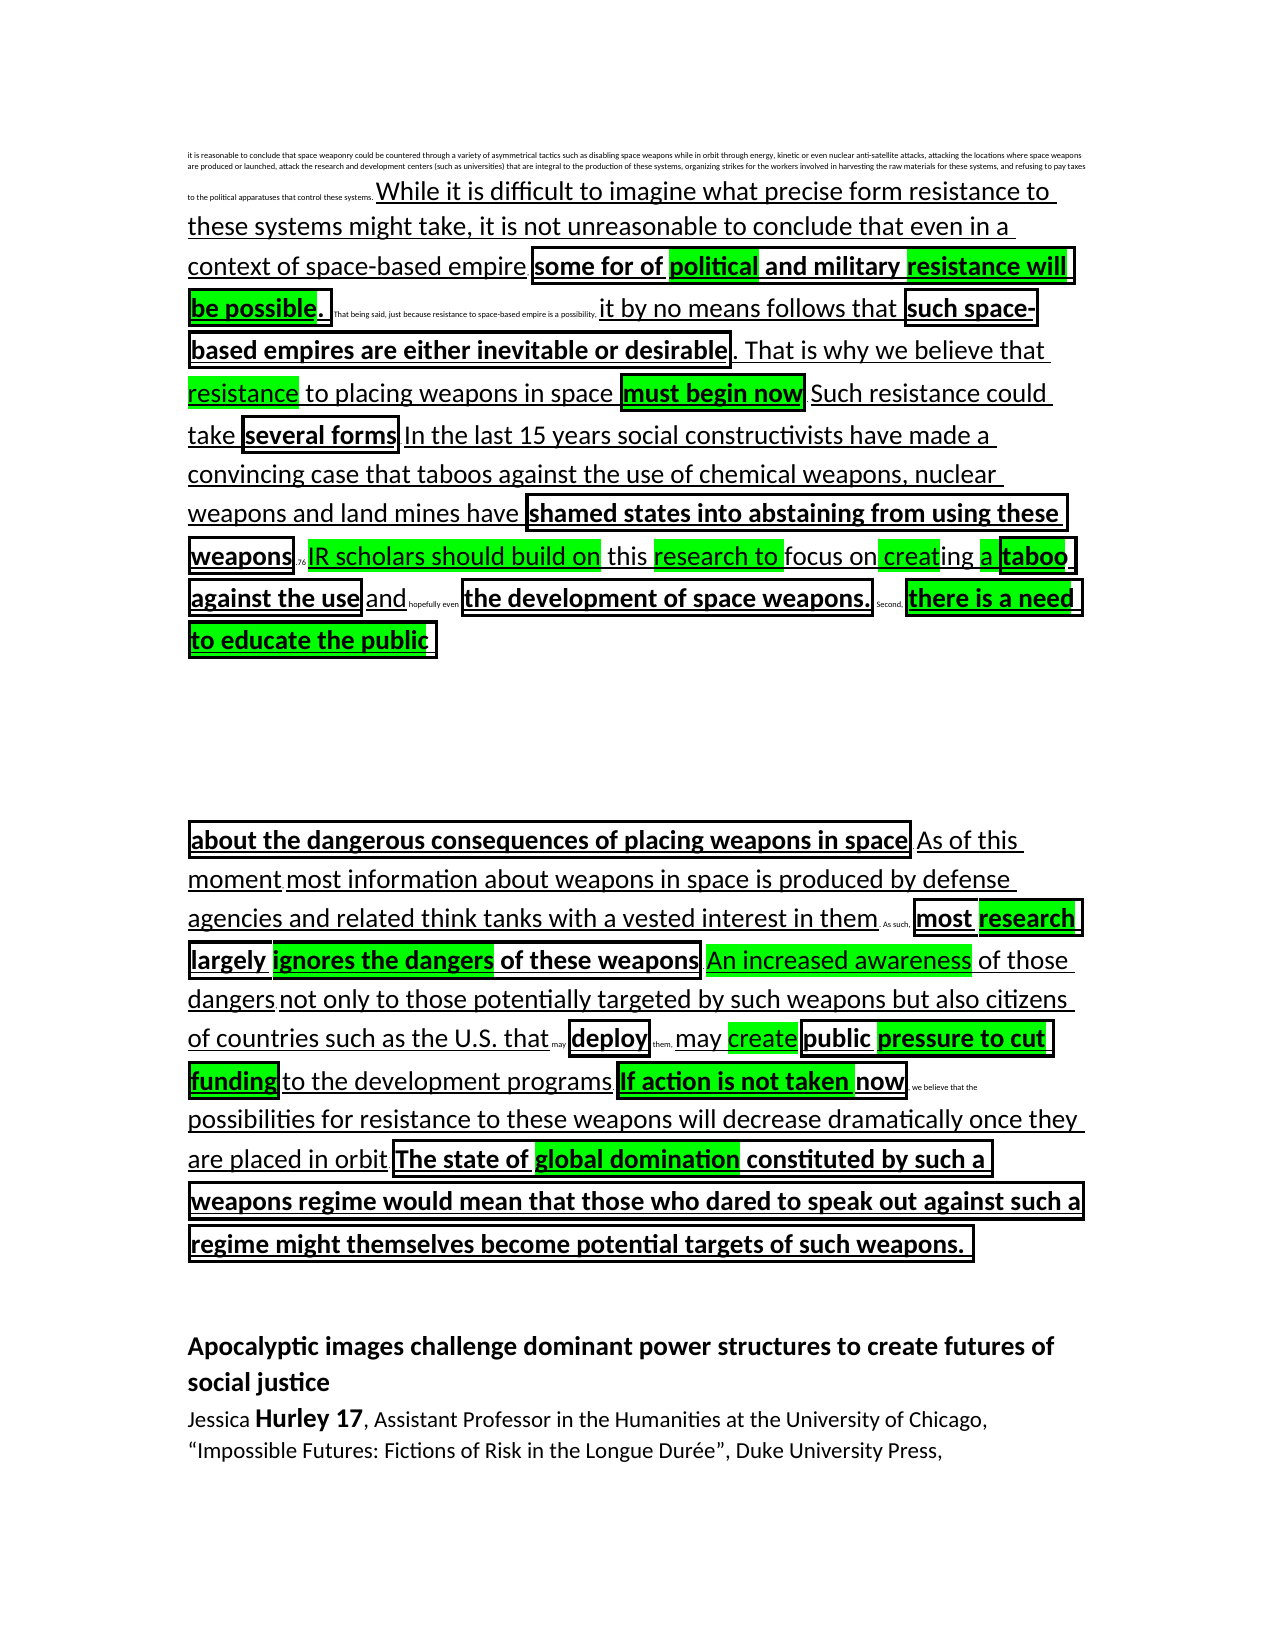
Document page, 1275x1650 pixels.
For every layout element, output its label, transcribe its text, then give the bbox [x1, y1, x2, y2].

subtitle Apocalyptic images challenge dominant power structures to create futures of social justice [187, 1329, 1087, 1398]
text about the dangerous consequences of placing weapons in space. As of this moment, most information about weapons in space is produced by defense agencies and related think tanks with a vested interest in them. As such, most research largely ignores the dangers of these weapons. An increased awareness of those dangers, not only to those potentially targeted by such weapons but also citizens of countries such as the U.S. that may deploy them, may create public pressure to cut funding to the development programs. If action is not taken now, we believe that the possibilities for resistance to these weapons will decrease dramatically once they are placed in orbit. The state of global domination constituted by such a weapons regime would mean that those who dared to speak out against such a regime might themselves become potential targets of such weapons. [187, 820, 1087, 1263]
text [187, 1401, 1087, 1464]
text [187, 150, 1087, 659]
